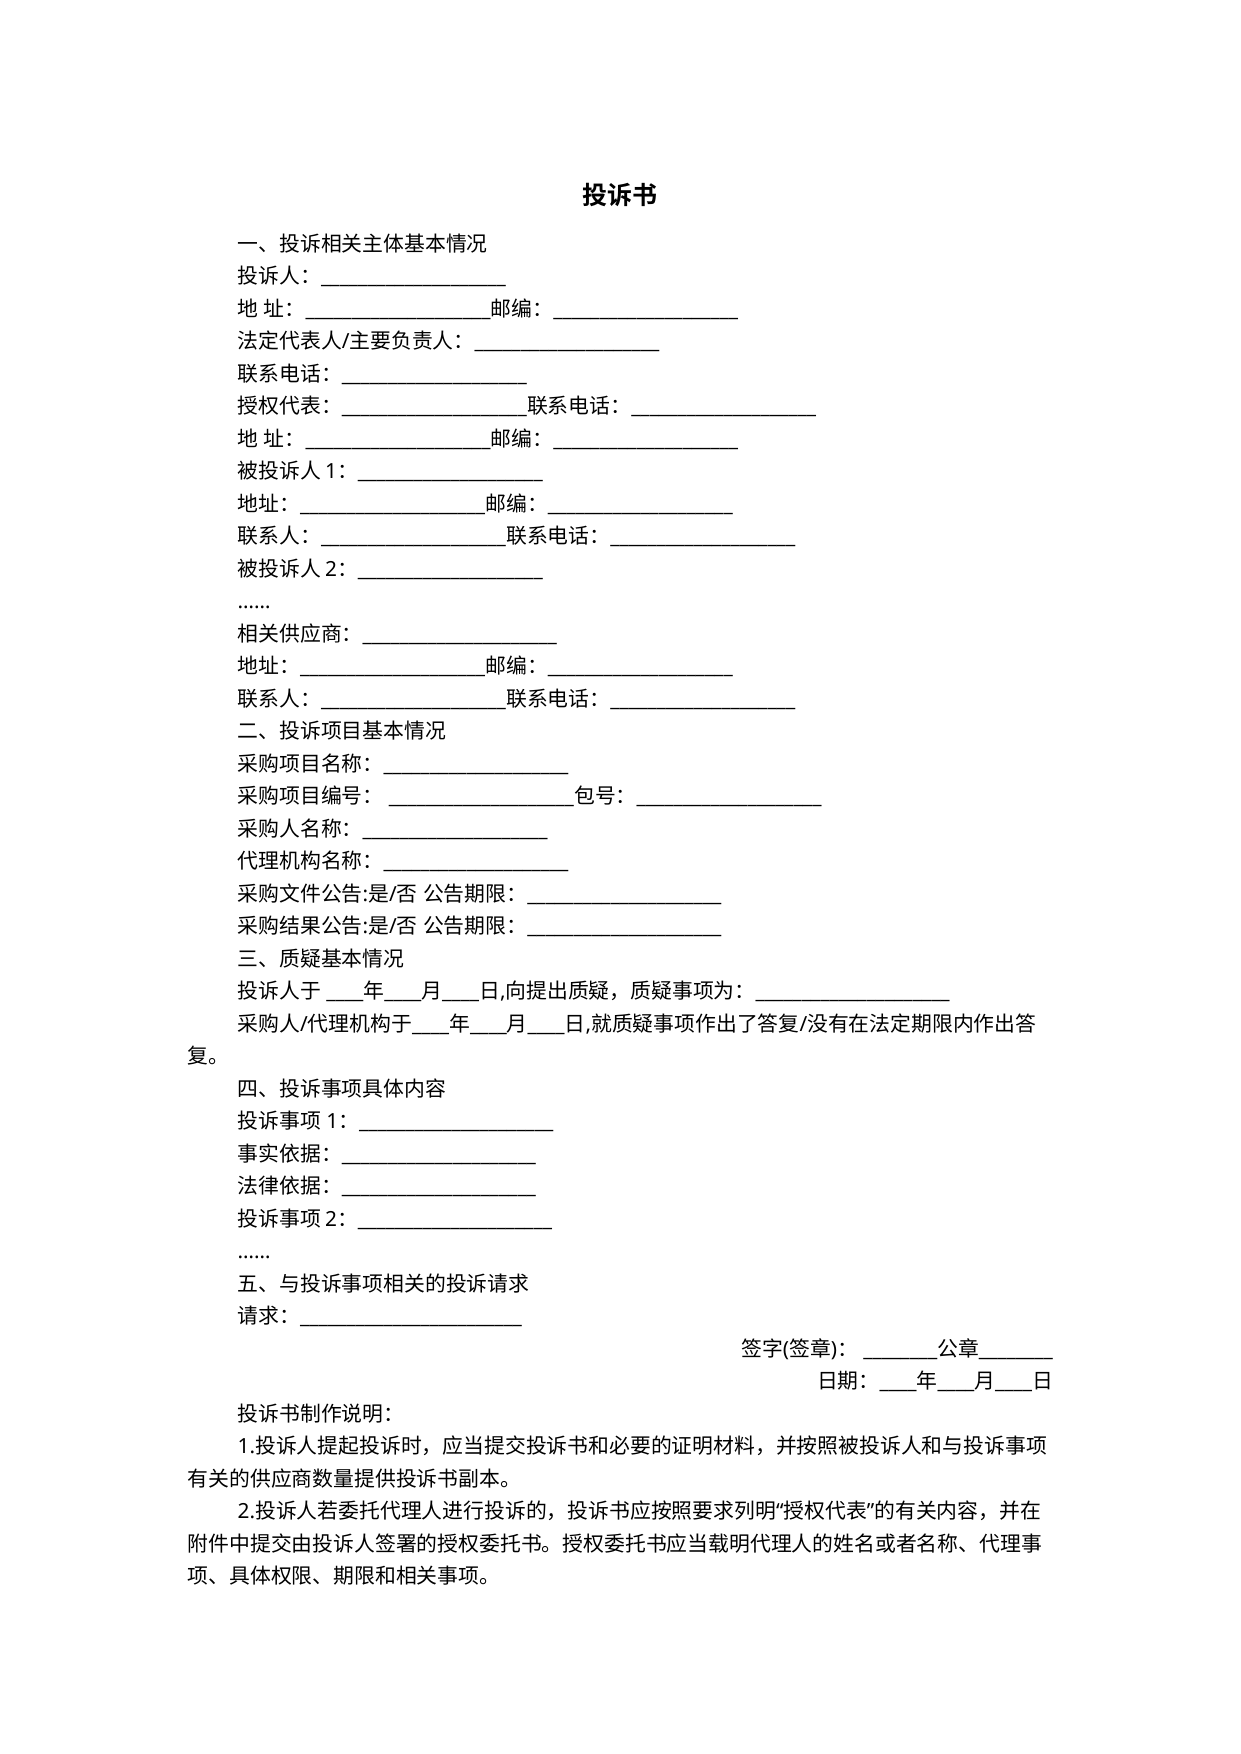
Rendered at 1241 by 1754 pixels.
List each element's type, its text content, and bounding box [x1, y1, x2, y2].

text 授权代表：____________________联系电话：____________________ [187, 389, 1053, 422]
text 采购文件公告:是/否 公告期限：_____________________ [187, 877, 1053, 909]
text 采购人名称：____________________ [187, 812, 1053, 844]
text 采购项目编号： ____________________包号：____________________ [187, 779, 1053, 812]
text 被投诉人1：____________________ [187, 454, 1053, 487]
text 投诉书 [187, 162, 1053, 227]
text 五、与投诉事项相关的投诉请求 [187, 1267, 1053, 1299]
text 一、投诉相关主体基本情况 [187, 227, 1053, 259]
text 投诉事项 1：_____________________ [187, 1104, 1053, 1137]
text 二、投诉项目基本情况 [187, 714, 1053, 747]
text 投诉事项2：_____________________ [187, 1202, 1053, 1234]
text 采购结果公告:是/否 公告期限：_____________________ [187, 909, 1053, 942]
text 法定代表人/主要负责人：____________________ [187, 324, 1053, 357]
text 四、投诉事项具体内容 [187, 1072, 1053, 1104]
text 地 址：____________________邮编：____________________ [187, 292, 1053, 324]
text 投诉人：____________________ [187, 259, 1053, 292]
text 签字(签章)： ________公章________ [187, 1332, 1053, 1364]
text …… [187, 584, 1053, 617]
text 联系人：____________________联系电话：____________________ [187, 682, 1053, 714]
text 2.投诉人若委托代理人进行投诉的，投诉书应按照要求列明“授权代表”的有关内容，并在附件中提交由投诉人签署的授权委托书。授权委托书应当载明代理人的姓名或者名称、代理事项、具体权限、期限和相关事项。 [187, 1494, 1053, 1592]
text 相关供应商：_____________________ [187, 617, 1053, 649]
text 三、质疑基本情况 [187, 942, 1053, 974]
text 1.投诉人提起投诉时，应当提交投诉书和必要的证明材料，并按照被投诉人和与投诉事项有关的供应商数量提供投诉书副本。 [187, 1429, 1053, 1494]
text 地 址：____________________邮编：____________________ [187, 422, 1053, 454]
text 投诉书制作说明： [187, 1397, 1053, 1429]
text 被投诉人2：____________________ [187, 552, 1053, 584]
text 投诉人于 ____年____月____日,向提出质疑，质疑事项为：_____________________ [187, 974, 1053, 1007]
text 日期：____年____月____日 [187, 1364, 1053, 1397]
text 代理机构名称：____________________ [187, 844, 1053, 877]
text 请求：________________________ [187, 1299, 1053, 1332]
text 联系电话：____________________ [187, 357, 1053, 389]
text 地址：____________________邮编：____________________ [187, 487, 1053, 519]
text 法律依据：_____________________ [187, 1169, 1053, 1202]
text 采购人/代理机构于____年____月____日,就质疑事项作出了答复/没有在法定期限内作出答复。 [187, 1007, 1053, 1072]
text 联系人：____________________联系电话：____________________ [187, 519, 1053, 552]
text 地址：____________________邮编：____________________ [187, 649, 1053, 682]
text 事实依据：_____________________ [187, 1137, 1053, 1169]
text 采购项目名称：____________________ [187, 747, 1053, 779]
text …… [187, 1234, 1053, 1267]
